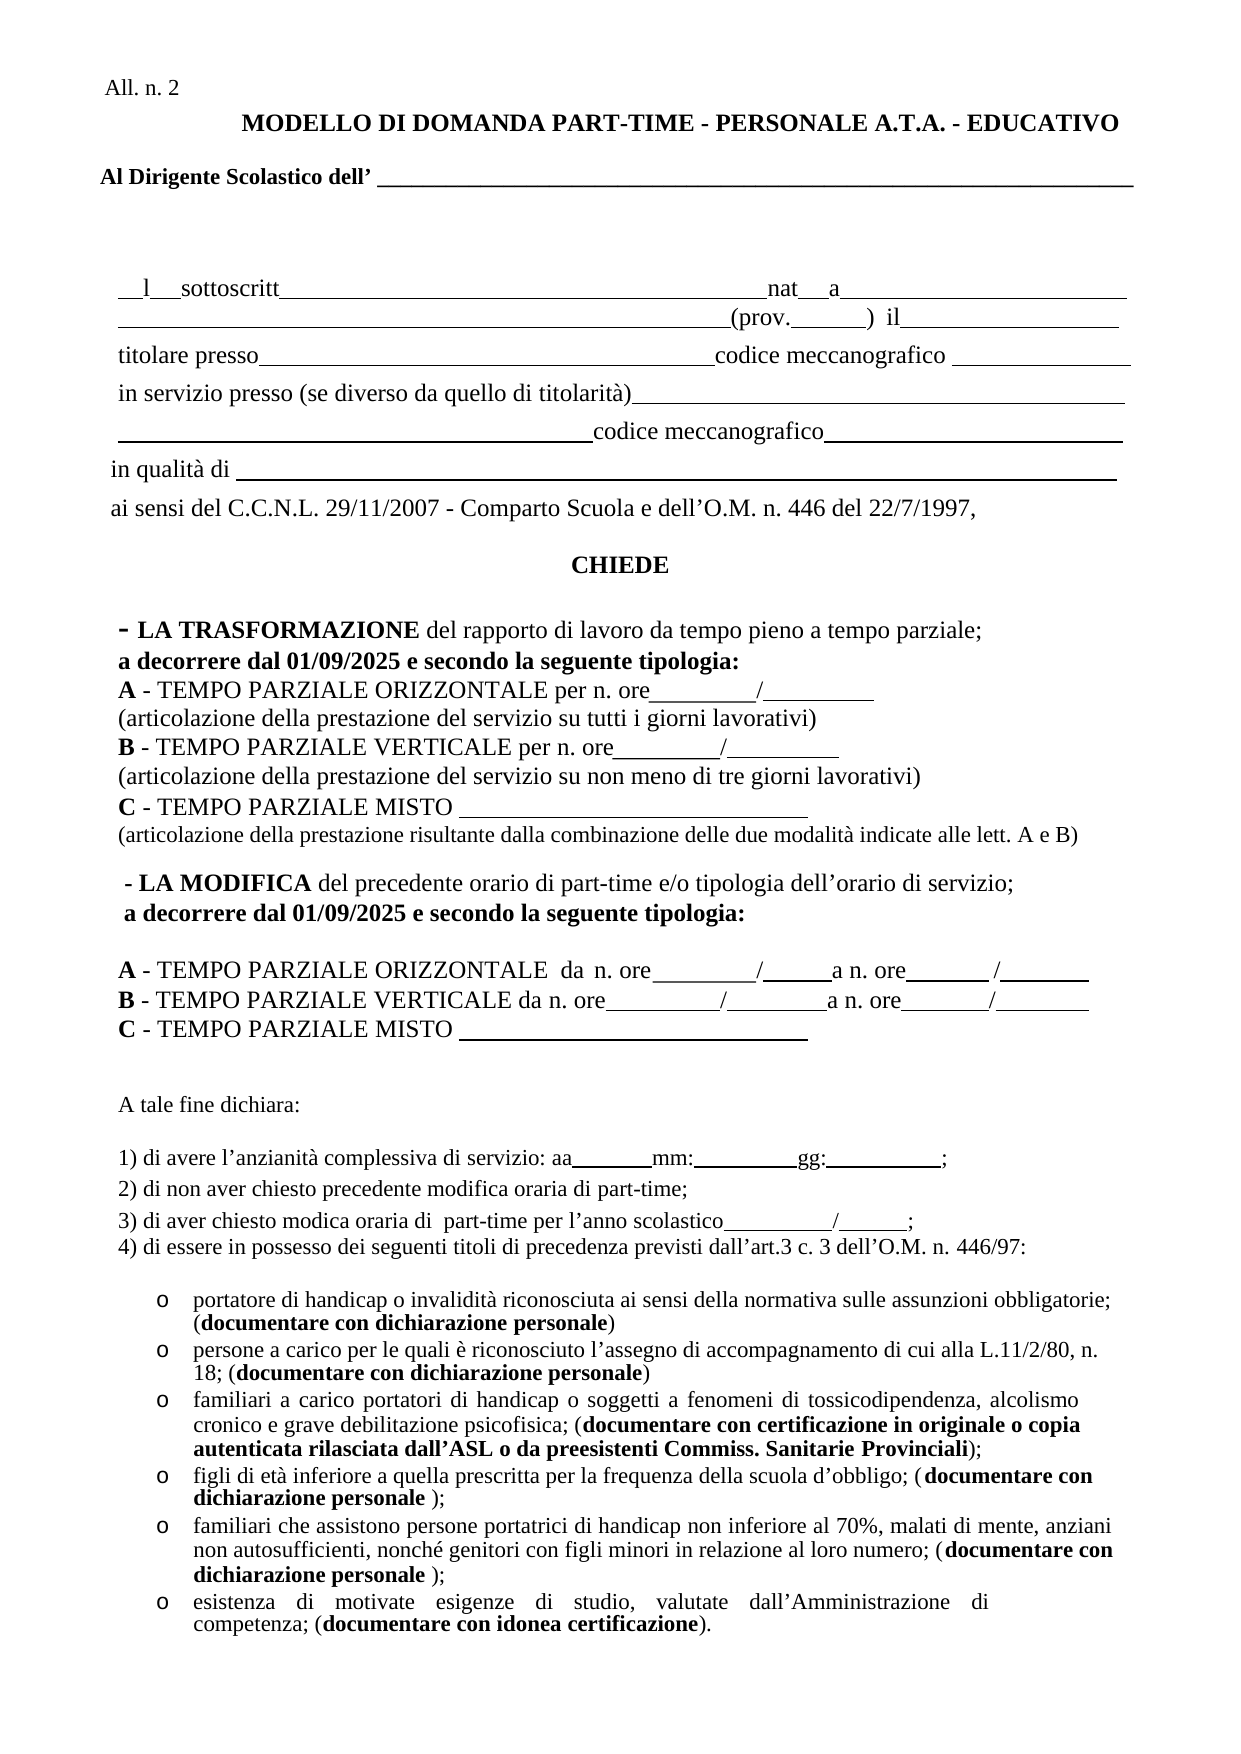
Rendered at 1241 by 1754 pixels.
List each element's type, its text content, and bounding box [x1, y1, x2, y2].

text B - TEMPO PARZIALE VERTICALE per n. ore / [118, 732, 1140, 761]
text codice meccanografico in qualità di ai sensi del C.C.N.L. 29/11/2007 - Comparto Scuola e dell’O.M. n. 446 del 22/7/1997, [110, 416, 1125, 521]
text (articolazione della prestazione del servizio su tutti i giorni lavorativi) [118, 704, 1140, 732]
text A - TEMPO PARZIALE ORIZZONTALE da n. ore / a n. ore / B - TEMPO PARZIALE VERTICALE da n. ore / a n. ore / C - TEMPO PARZIALE MISTO [118, 955, 1094, 1043]
text a decorrere dal 01/09/2025 e secondo la seguente tipologia: [124, 898, 1140, 926]
subtitle Al Dirigente Scolastico dell’ __________________________________________________________________ [100, 164, 1140, 190]
list di avere l’anzianità complessiva di servizio: aa mm: gg: ; [118, 1144, 1140, 1170]
subtitle MODELLO DI DOMANDA PART-TIME - PERSONALE A.T.A. - EDUCATIVO [241, 108, 1140, 137]
text C - TEMPO PARZIALE MISTO [118, 792, 1140, 821]
text A tale fine dichiara: [118, 1091, 1140, 1117]
text l sottoscritt nat a [118, 273, 1140, 302]
list esistenza di motivate esigenze di studio, valutate dall’Amministrazione di competenza; (documentare con idonea certificazione). [156, 1590, 989, 1637]
text (articolazione della prestazione del servizio su non meno di tre giorni lavorativi) [118, 761, 1140, 789]
text (articolazione della prestazione risultante dalla combinazione delle due modalità indicate alle lett. A e B) [118, 821, 1140, 847]
list di essere in possesso dei seguenti titoli di precedenza previsti dall’art.3 c. 3 dell’O.M. n. 446/97: [118, 1233, 1140, 1259]
subtitle - LA MODIFICA del precedente orario di part-time e/o tipologia dell’orario di servizio; [124, 868, 1140, 897]
list familiari che assistono persone portatrici di handicap non inferiore al 70%, malati di mente, anziani non autosufficienti, nonché genitori con figli minori in relazione al loro numero; (documentare con dichiarazione personale ); [156, 1513, 1113, 1587]
text CHIEDE [484, 551, 756, 579]
subtitle a decorrere dal 01/09/2025 e secondo la seguente tipologia: [118, 647, 1140, 676]
list di aver chiesto modica oraria di part-time per l’anno scolastico / ; [118, 1207, 1140, 1233]
list portatore di handicap o invalidità riconosciuta ai sensi della normativa sulle assunzioni obbligatorie; (documentare con dichiarazione personale) [156, 1288, 1113, 1335]
text (prov. ) il titolare presso codice meccanografico in servizio presso (se diverso da quello di titolarità) [118, 302, 1129, 407]
list figli di età inferiore a quella prescritta per la frequenza della scuola d’obbligo; (documentare con dichiarazione personale ); [156, 1464, 1093, 1511]
list familiari a carico portatori di handicap o soggetti a fenomeni di tossicodipendenza, alcolismo cronico e grave debilitazione psicofisica; (documentare con certificazione in originale o copia autenticata rilasciata dall’ASL o da preesistenti Commiss. Sanitarie Provinciali); [156, 1387, 1081, 1461]
text o persone a carico per le quali è riconosciuto l’assegno di accompagnamento di cui alla L.11/2/80, n. 18; (documentare con dichiarazione personale) [156, 1339, 1100, 1385]
text - LA TRASFORMAZIONE del rapporto di lavoro da tempo pieno a tempo parziale; [118, 608, 1140, 646]
subtitle A - TEMPO PARZIALE ORIZZONTALE per n. ore / [118, 676, 1140, 704]
list di non aver chiesto precedente modifica oraria di part-time; [118, 1175, 1140, 1201]
